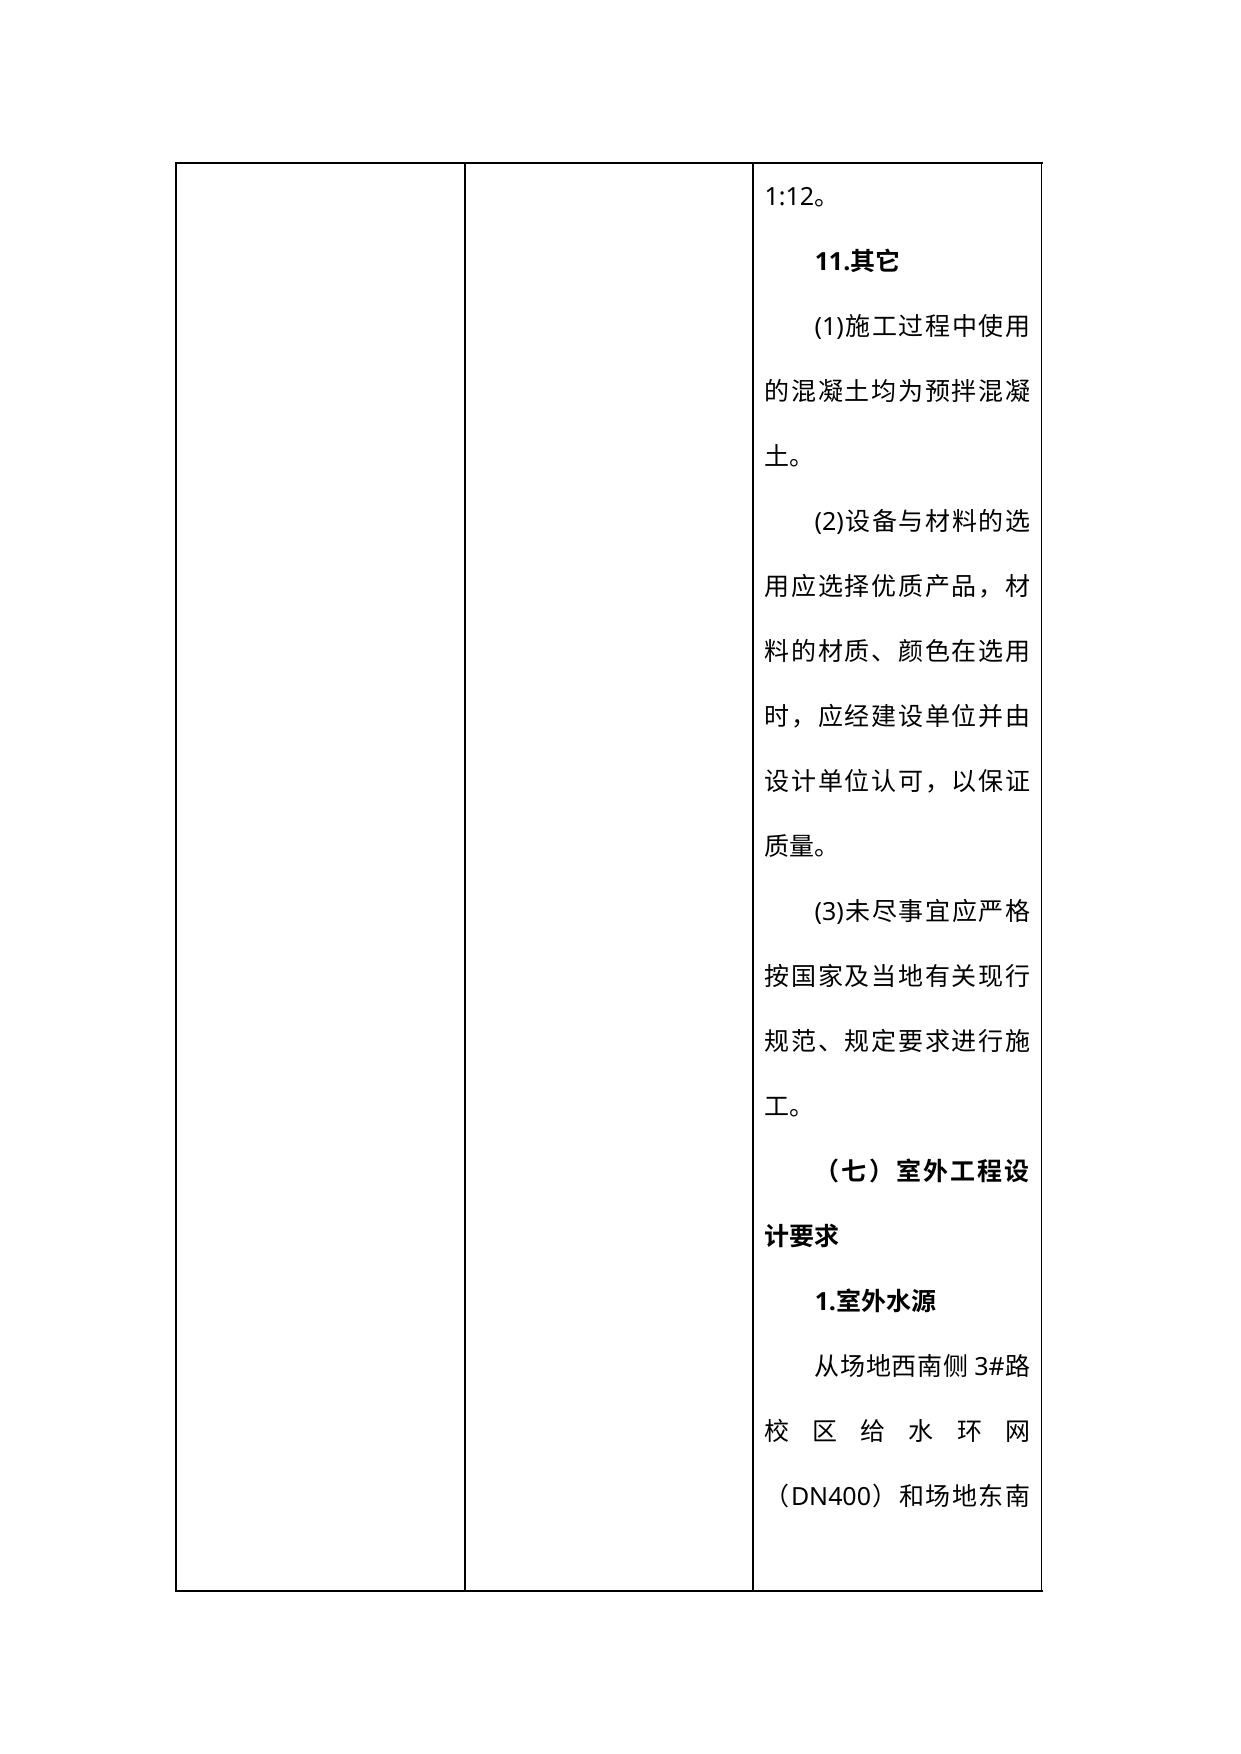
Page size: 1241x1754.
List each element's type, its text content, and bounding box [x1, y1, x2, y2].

table_cell 1 [177, 164, 464, 1590]
table_cell [466, 164, 752, 1590]
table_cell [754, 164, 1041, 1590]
